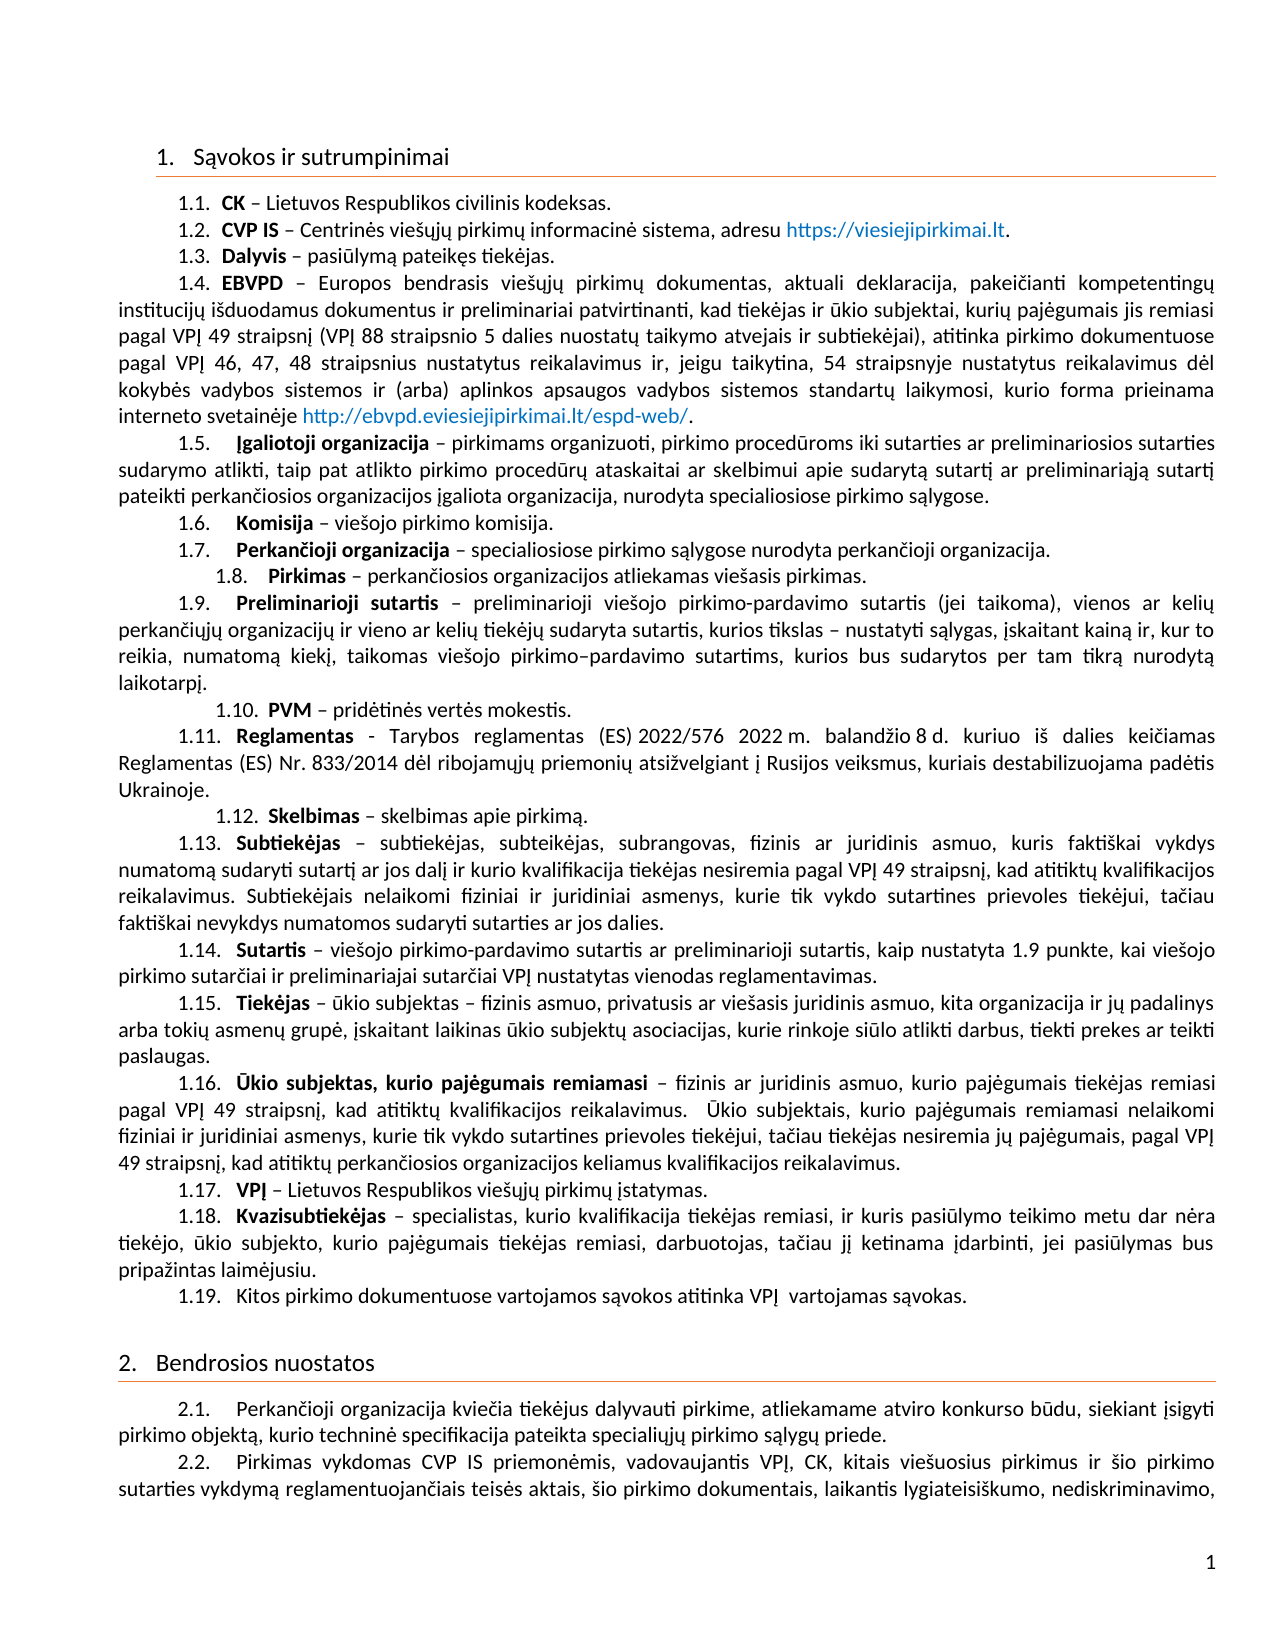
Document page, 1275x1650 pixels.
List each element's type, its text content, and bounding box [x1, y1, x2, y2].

list Kitos pirkimo dokumentuose vartojamos sąvokos atitinka VPĮ vartojamas sąvokas. [118, 1282, 1216, 1309]
list Sutartis – viešojo pirkimo-pardavimo sutartis ar preliminarioji sutartis, kaip nustatyta 1.9 punkte, kai viešojo pirkimo sutarčiai ir preliminariajai sutarčiai VPĮ nustatytas vienodas reglamentavimas. [118, 936, 1216, 989]
list Kvazisubtiekėjas – specialistas, kurio kvalifikacija tiekėjas remiasi, ir kuris pasiūlymo teikimo metu dar nėra tiekėjo, ūkio subjekto, kurio pajėgumais tiekėjas remiasi, darbuotojas, tačiau jį ketinama įdarbinti, jei pasiūlymas bus pripažintas laimėjusiu. [118, 1202, 1216, 1282]
list CVP IS – Centrinės viešųjų pirkimų informacinė sistema, adresu https://viesiejipirkimai.lt. [118, 216, 1216, 242]
list Pirkimas – perkančiosios organizacijos atliekamas viešasis pirkimas. [193, 562, 1216, 589]
list Skelbimas – skelbimas apie pirkimą. [193, 802, 1216, 829]
list Perkančioji organizacija – specialiosiose pirkimo sąlygose nurodyta perkančioji organizacija. [118, 536, 1216, 562]
subtitle Bendrosios nuostatos [118, 1347, 1216, 1381]
list Tiekėjas – ūkio subjektas – fizinis asmuo, privatusis ar viešasis juridinis asmuo, kita organizacija ir jų padalinys arba tokių asmenų grupė, įskaitant laikinas ūkio subjektų asociacijas, kurie rinkoje siūlo atlikti darbus, tiekti prekes ar teikti paslaugas. [118, 989, 1216, 1069]
list Dalyvis – pasiūlymą pateikęs tiekėjas. [118, 242, 1216, 269]
list Ūkio subjektas, kurio pajėgumais remiamasi – fizinis ar juridinis asmuo, kurio pajėgumais tiekėjas remiasi pagal VPĮ 49 straipsnį, kad atitiktų kvalifikacijos reikalavimus. Ūkio subjektais, kurio pajėgumais remiamasi nelaikomi fiziniai ir juridiniai asmenys, kurie tik vykdo sutartines prievoles tiekėjui, tačiau tiekėjas nesiremia jų pajėgumais, pagal VPĮ 49 straipsnį, kad atitiktų perkančiosios organizacijos keliamus kvalifikacijos reikalavimus. [118, 1069, 1216, 1176]
list Reglamentas - Tarybos reglamentas (ES) 2022/576 2022 m. balandžio 8 d. kuriuo iš dalies keičiamas Reglamentas (ES) Nr. 833/2014 dėl ribojamųjų priemonių atsižvelgiant į Rusijos veiksmus, kuriais destabilizuojama padėtis Ukrainoje. [118, 722, 1216, 802]
list EBVPD – Europos bendrasis viešųjų pirkimų dokumentas, aktuali deklaracija, pakeičianti kompetentingų institucijų išduodamus dokumentus ir preliminariai patvirtinanti, kad tiekėjas ir ūkio subjektai, kurių pajėgumais jis remiasi pagal VPĮ 49 straipsnį (VPĮ 88 straipsnio 5 dalies nuostatų taikymo atvejais ir subtiekėjai), atitinka pirkimo dokumentuose pagal VPĮ 46, 47, 48 straipsnius nustatytus reikalavimus ir, jeigu taikytina, 54 straipsnyje nustatytus reikalavimus dėl kokybės vadybos sistemos ir (arba) aplinkos apsaugos vadybos sistemos standartų laikymosi, kurio forma prieinama interneto svetainėje http://ebvpd.eviesiejipirkimai.lt/espd-web/. [118, 269, 1216, 429]
list PVM – pridėtinės vertės mokestis. [193, 696, 1216, 722]
subtitle Sąvokos ir sutrumpinimai [156, 141, 1216, 176]
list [118, 1448, 1216, 1502]
list CK – Lietuvos Respublikos civilinis kodeksas. [118, 189, 1216, 216]
list Subtiekėjas – subtiekėjas, subteikėjas, subrangovas, fizinis ar juridinis asmuo, kuris faktiškai vykdys numatomą sudaryti sutartį ar jos dalį ir kurio kvalifikacija tiekėjas nesiremia pagal VPĮ 49 straipsnį, kad atitiktų kvalifikacijos reikalavimus. Subtiekėjais nelaikomi fiziniai ir juridiniai asmenys, kurie tik vykdo sutartines prievoles tiekėjui, tačiau faktiškai nevykdys numatomos sudaryti sutarties ar jos dalies. [118, 829, 1216, 936]
list Perkančioji organizacija kviečia tiekėjus dalyvauti pirkime, atliekamame atviro konkurso būdu, siekiant įsigyti pirkimo objektą, kurio techninė specifikacija pateikta specialiųjų pirkimo sąlygų priede. [118, 1395, 1216, 1448]
list Preliminarioji sutartis – preliminarioji viešojo pirkimo-pardavimo sutartis (jei taikoma), vienos ar kelių perkančiųjų organizacijų ir vieno ar kelių tiekėjų sudaryta sutartis, kurios tikslas – nustatyti sąlygas, įskaitant kainą ir, kur to reikia, numatomą kiekį, taikomas viešojo pirkimo–pardavimo sutartims, kurios bus sudarytos per tam tikrą nurodytą laikotarpį. [118, 589, 1216, 696]
list VPĮ – Lietuvos Respublikos viešųjų pirkimų įstatymas. [118, 1176, 1216, 1202]
list Komisija – viešojo pirkimo komisija. [118, 509, 1216, 536]
list Įgaliotoji organizacija – pirkimams organizuoti, pirkimo procedūroms iki sutarties ar preliminariosios sutarties sudarymo atlikti, taip pat atlikto pirkimo procedūrų ataskaitai ar skelbimui apie sudarytą sutartį ar preliminariąją sutartį pateikti perkančiosios organizacijos įgaliota organizacija, nurodyta specialiosiose pirkimo sąlygose. [118, 429, 1216, 509]
